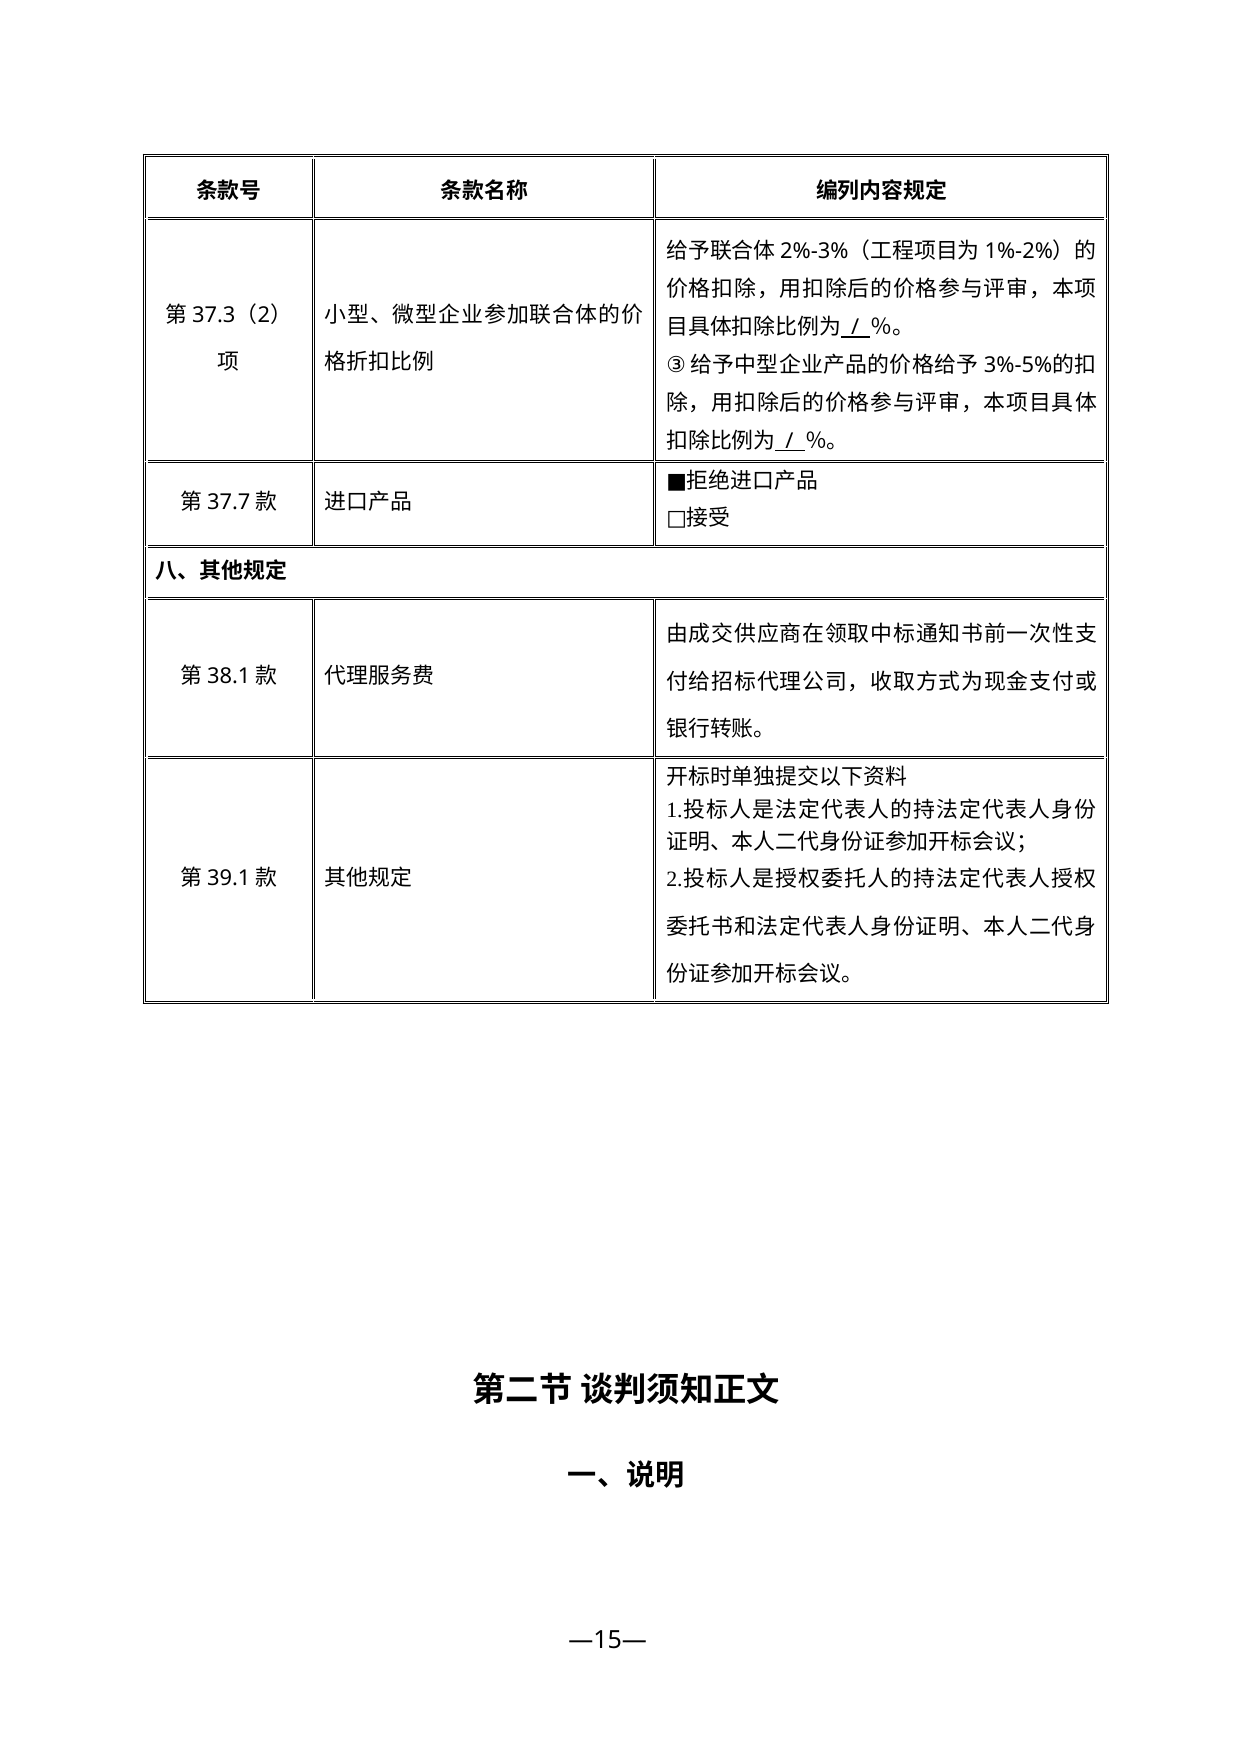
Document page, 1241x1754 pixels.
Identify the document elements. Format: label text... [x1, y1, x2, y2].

table_cell 第37.3（2）项 [144, 217, 313, 459]
table_cell 由成交供应商在领取中标通知书前一次性支付给招标代理公司，收取方式为现金支付或银行转账。 [655, 597, 1108, 756]
table_cell 开标时单独提交以下资料 1.投标人是法定代表人的持法定代表人身份证明、本人二代身份证参加开标会议； 2.投标人是授权委托人的持法定代表人授权委托书和法定代表人身份证明、本人二代身份证参加开标会议。 [655, 756, 1106, 1001]
table_cell 第37.7款 [146, 460, 312, 544]
subtitle 第二节 谈判须知正文 [165, 1362, 1087, 1411]
table_header 编列内容规定 [655, 157, 1106, 217]
table_cell 给予联合体2%-3%（工程项目为1%-2%）的价格扣除，用扣除后的价格参与评审，本项目具体扣除比例为 / ％。 ③给予中型企业产品的价格给予3%-5%的扣除，用扣除后的价格参与评审，本项目具体扣除比例为 / ％。 [655, 217, 1108, 459]
subtitle 一、说明 [165, 1451, 1087, 1493]
table_cell 代理服务费 [315, 600, 653, 756]
table_cell 第39.1款 [146, 756, 313, 1001]
table_cell 进口产品 [315, 463, 653, 544]
table_cell ■拒绝进口产品 □接受 [656, 460, 1106, 544]
table_header 条款号 [146, 157, 313, 217]
table_cell 八、其他规定 [146, 545, 1106, 597]
table_cell 小型、微型企业参加联合体的价格折扣比例 [315, 220, 653, 459]
table_cell 第38.1款 [144, 597, 313, 756]
table_header 条款名称 [313, 155, 655, 217]
table_cell 其他规定 [313, 756, 655, 1001]
